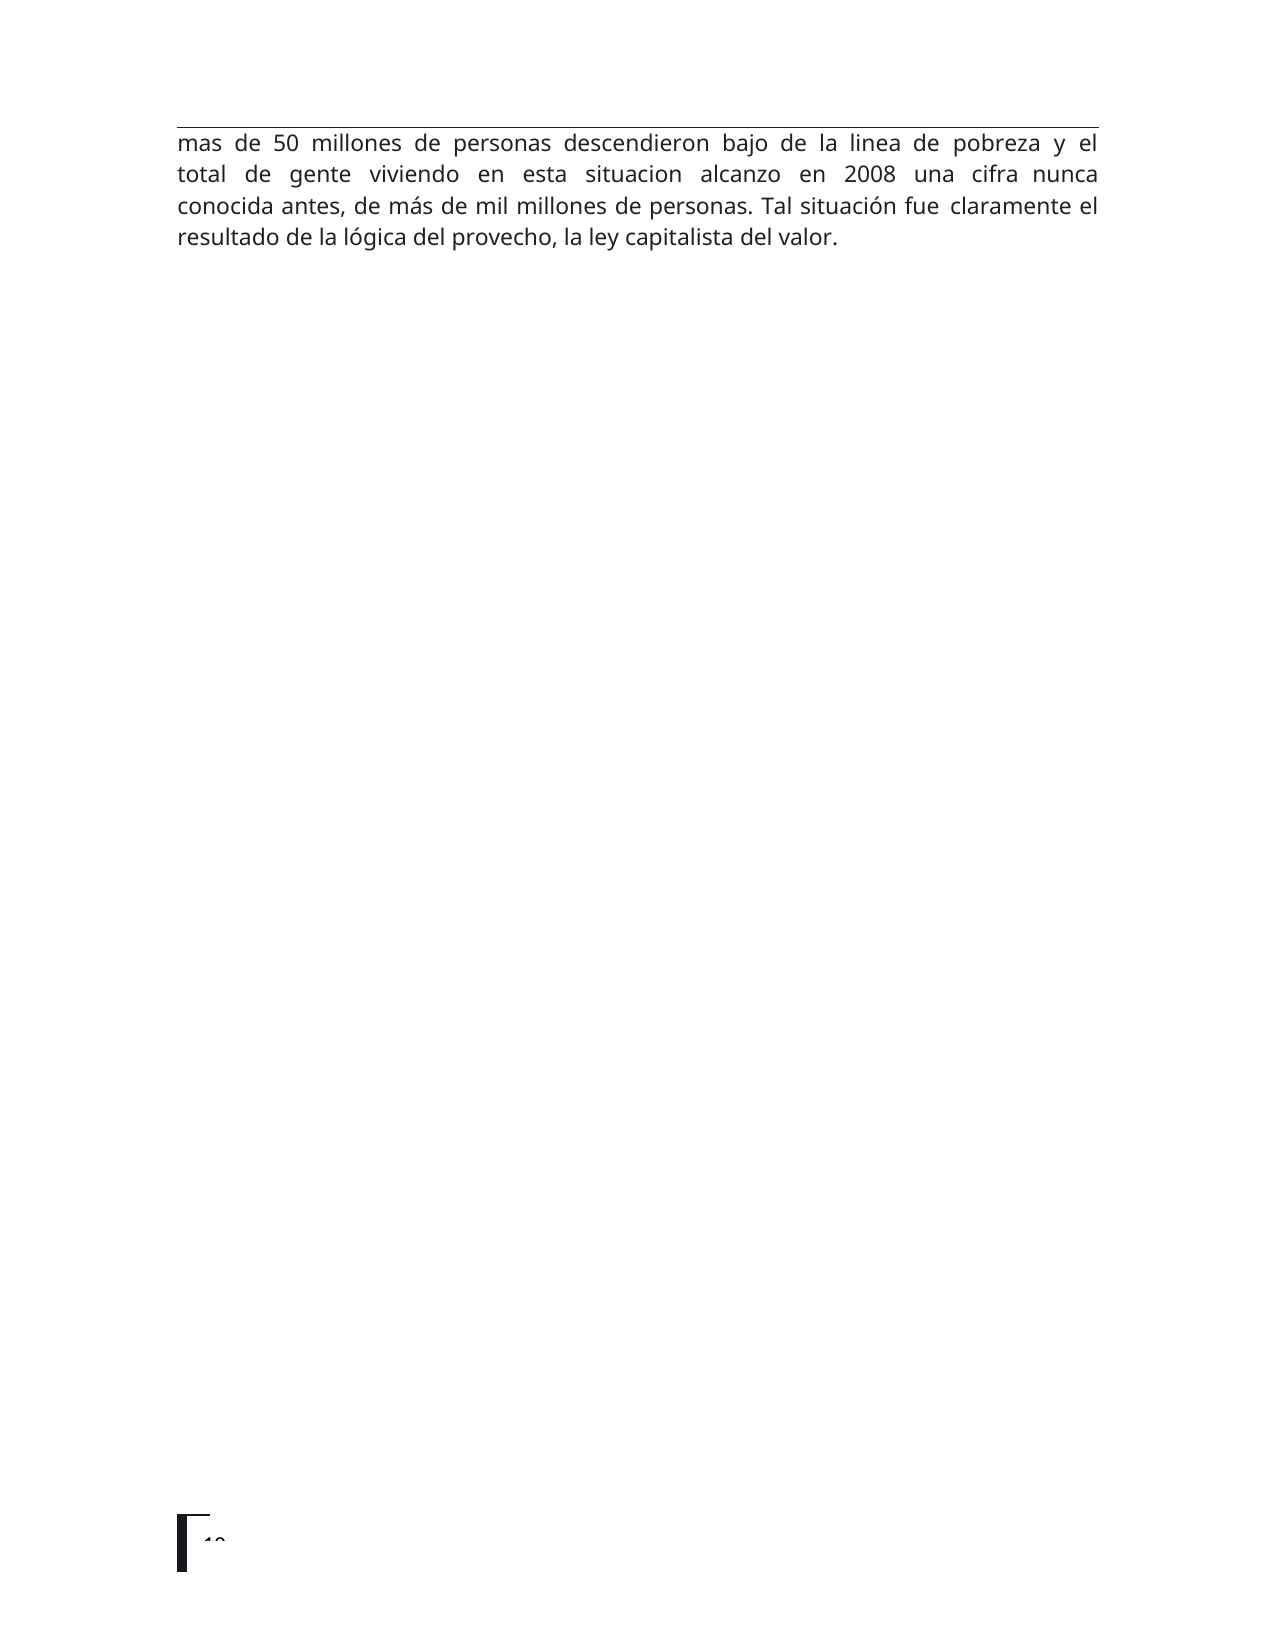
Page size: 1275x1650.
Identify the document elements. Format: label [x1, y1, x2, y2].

text [177, 127, 1098, 252]
